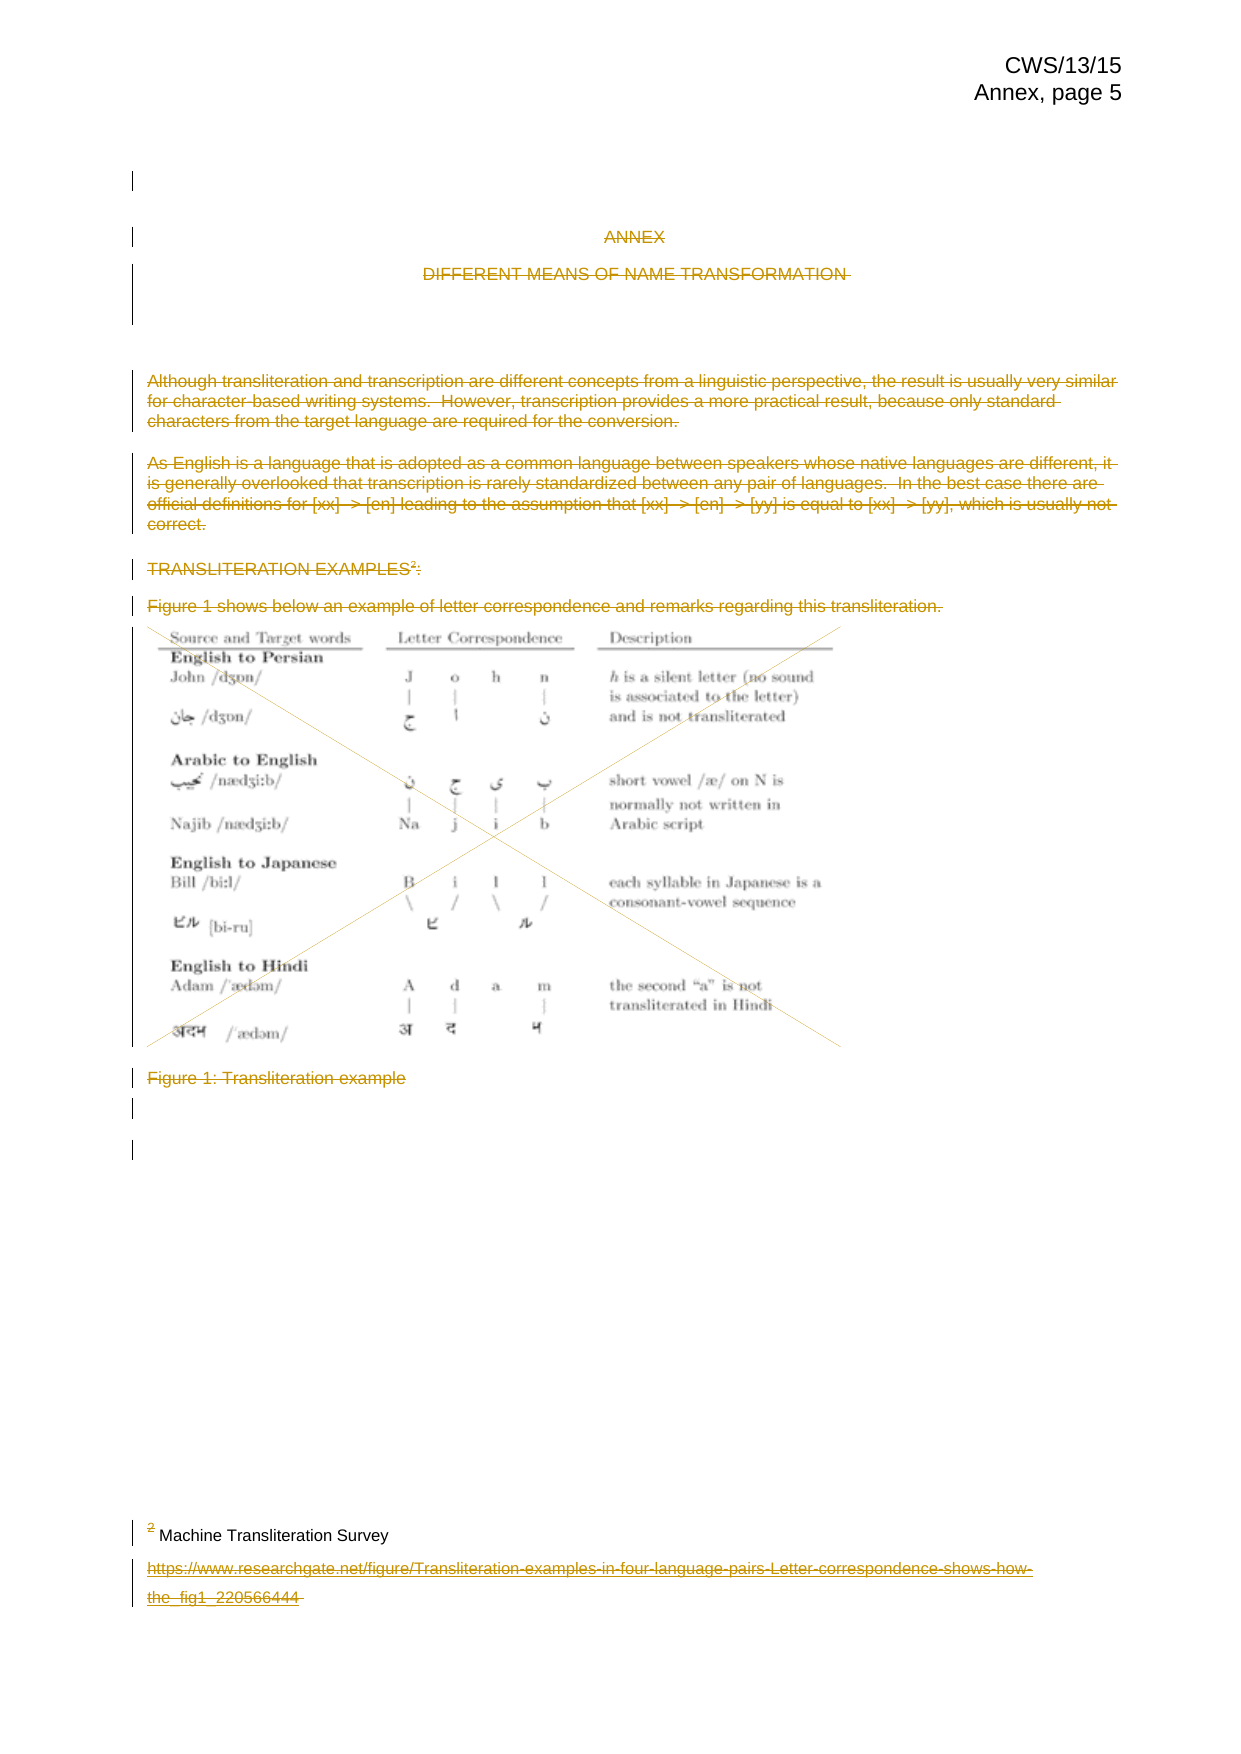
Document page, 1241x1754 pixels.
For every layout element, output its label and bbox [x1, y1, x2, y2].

picture [496, 628, 841, 1046]
picture [148, 626, 839, 836]
picture [149, 838, 839, 1047]
picture [147, 628, 492, 1046]
